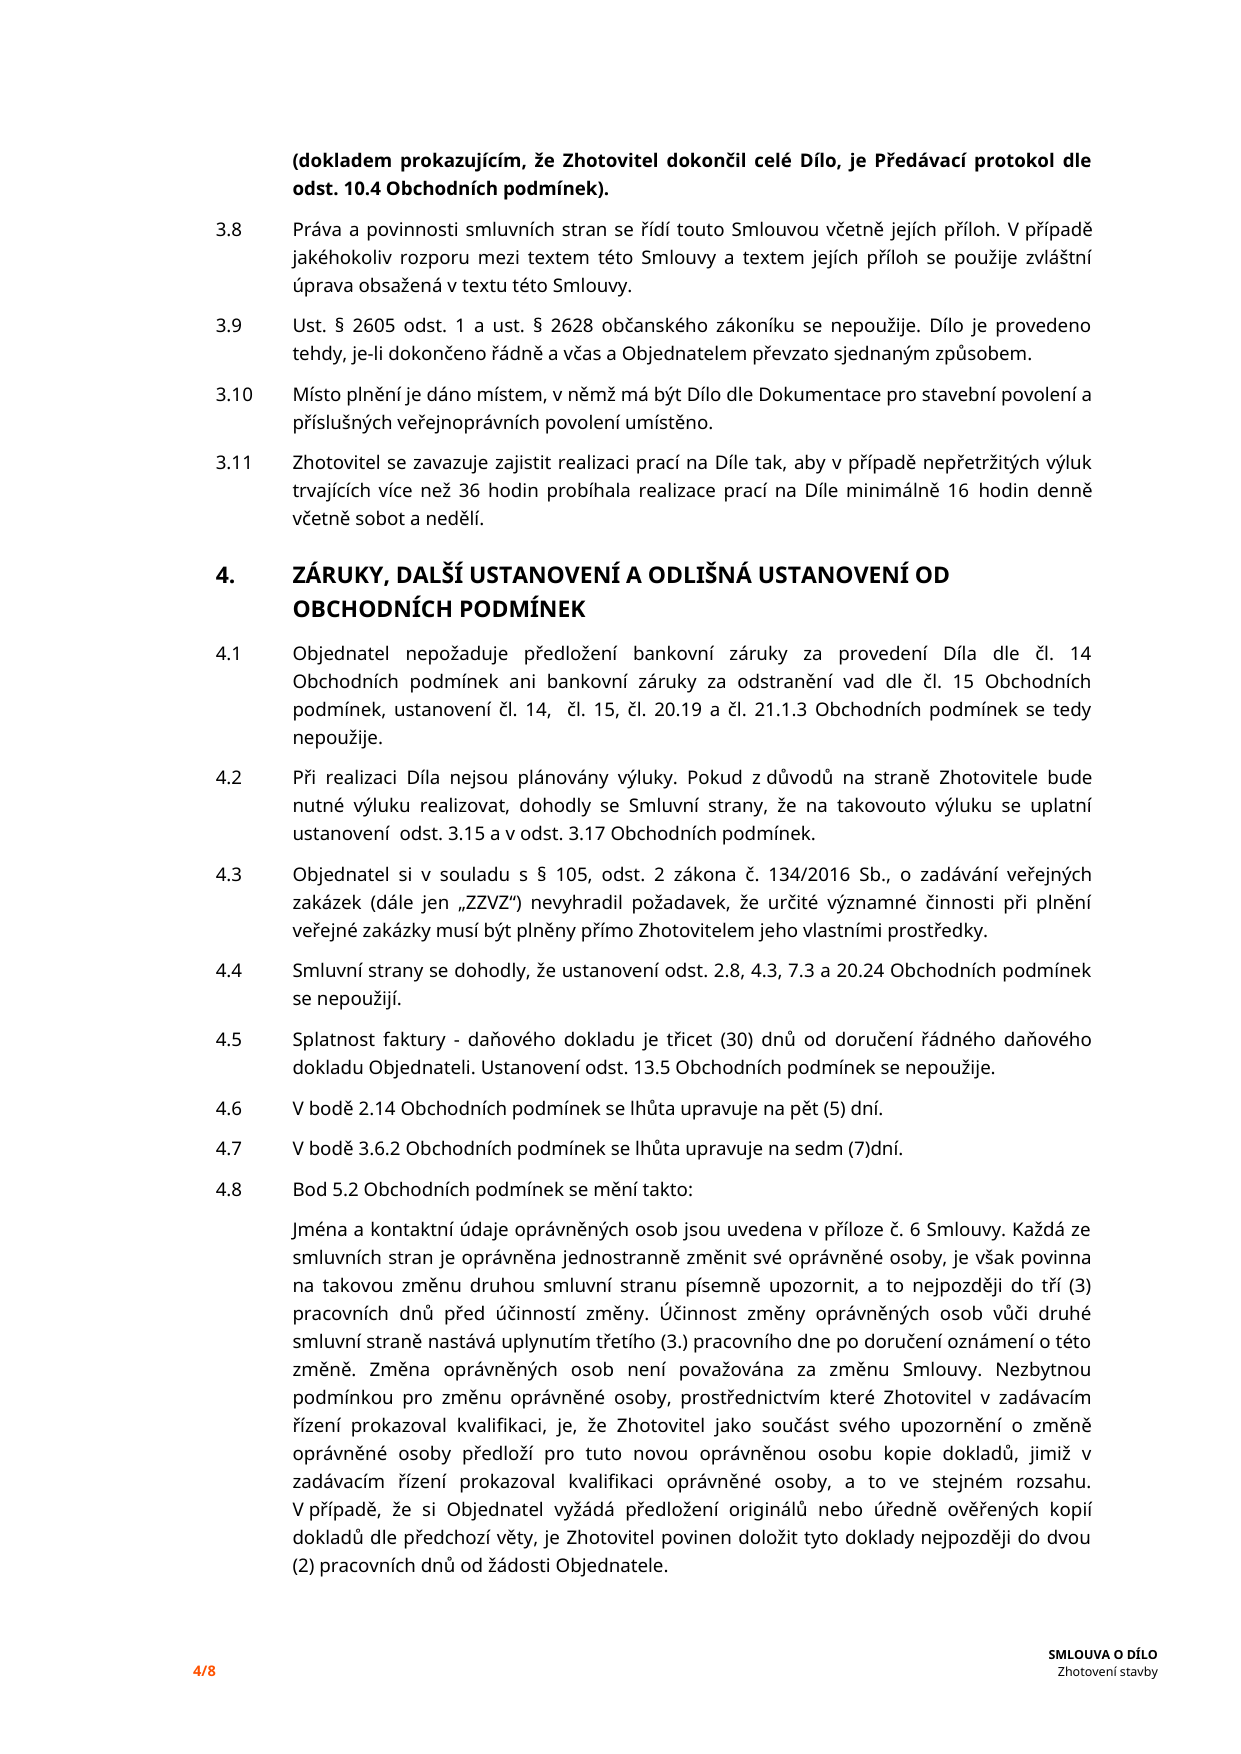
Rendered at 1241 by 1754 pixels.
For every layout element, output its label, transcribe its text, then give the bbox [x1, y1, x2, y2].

text Splatnost faktury - daňového dokladu je třicet (30) dnů od doručení řádného daňového dokladu Objednateli. Ustanovení odst. 13.5 Obchodních podmínek se nepoužije. [216, 1026, 1093, 1080]
text V bodě 3.6.2 Obchodních podmínek se lhůta upravuje na sedm (7)dní. [216, 1135, 1093, 1161]
text Práva a povinnosti smluvních stran se řídí touto Smlouvou včetně jejích příloh. V případě jakéhokoliv rozporu mezi textem této Smlouvy a textem jejích příloh se použije zvláštní úprava obsažená v textu této Smlouvy. [216, 216, 1093, 298]
text ZÁRUKY, DALŠÍ USTANOVENÍ A ODLIŠNÁ USTANOVENÍ OD OBCHODNÍCH PODMÍNEK [216, 559, 1093, 624]
text Objednatel nepožaduje předložení bankovní záruky za provedení Díla dle čl. 14 Obchodních podmínek ani bankovní záruky za odstranění vad dle čl. 15 Obchodních podmínek, ustanovení čl. 14, čl. 15, čl. 20.19 a čl. 21.1.3 Obchodních podmínek se tedy nepoužije. [216, 640, 1093, 749]
text V bodě 2.14 Obchodních podmínek se lhůta upravuje na pět (5) dní. [216, 1095, 1093, 1120]
text Bod 5.2 Obchodních podmínek se mění takto: [216, 1176, 1093, 1201]
text Jména a kontaktní údaje oprávněných osob jsou uvedena v příloze č. 6 Smlouvy. Každá ze smluvních stran je oprávněna jednostranně změnit své oprávněné osoby, je však povinna na takovou změnu druhou smluvní stranu písemně upozornit, a to nejpozději do tří (3) pracovních dnů před účinností změny. Účinnost změny oprávněných osob vůči druhé smluvní straně nastává uplynutím třetího (3.) pracovního dne po doručení oznámení o této změně. Změna oprávněných osob není považována za změnu Smlouvy. Nezbytnou podmínkou pro změnu oprávněné osoby, prostřednictvím které Zhotovitel v zadávacím řízení prokazoval kvalifikaci, je, že Zhotovitel jako součást svého upozornění o změně oprávněné osoby předloží pro tuto novou oprávněnou osobu kopie dokladů, jimiž v zadávacím řízení prokazoval kvalifikaci oprávněné osoby, a to ve stejném rozsahu. V případě, že si Objednatel vyžádá předložení originálů nebo úředně ověřených kopií dokladů dle předchozí věty, je Zhotovitel povinen doložit tyto doklady nejpozději do dvou (2) pracovních dnů od žádosti Objednatele. [292, 1216, 1093, 1578]
text Při realizaci Díla nejsou plánovány výluky. Pokud z důvodů na straně Zhotovitele bude nutné výluku realizovat, dohodly se Smluvní strany, že na takovouto výluku se uplatní ustanovení odst. 3.15 a v odst. 3.17 Obchodních podmínek. [216, 764, 1093, 846]
text Smluvní strany se dohodly, že ustanovení odst. 2.8, 4.3, 7.3 a 20.24 Obchodních podmínek se nepoužijí. [216, 958, 1093, 1011]
text Ust. § 2605 odst. 1 a ust. § 2628 občanského zákoníku se nepoužije. Dílo je provedeno tehdy, je-li dokončeno řádně a včas a Objednatelem převzato sjednaným způsobem. [216, 313, 1093, 366]
text Místo plnění je dáno místem, v němž má být Dílo dle Dokumentace pro stavební povolení a příslušných veřejnoprávních povolení umístěno. [216, 381, 1093, 435]
text Objednatel si v souladu s § 105, odst. 2 zákona č. 134/2016 Sb., o zadávání veřejných zakázek (dále jen „ZZVZ“) nevyhradil požadavek, že určité významné činnosti při plnění veřejné zakázky musí být plněny přímo Zhotovitelem jeho vlastními prostředky. [216, 861, 1093, 943]
text (dokladem prokazujícím, že Zhotovitel dokončil celé Dílo, je Předávací protokol dle odst. 10.4 Obchodních podmínek). [292, 147, 1093, 201]
text Zhotovitel se zavazuje zajistit realizaci prací na Díle tak, aby v případě nepřetržitých výluk trvajících více než 36 hodin probíhala realizace prací na Díle minimálně 16 hodin denně včetně sobot a nedělí. [216, 450, 1093, 531]
